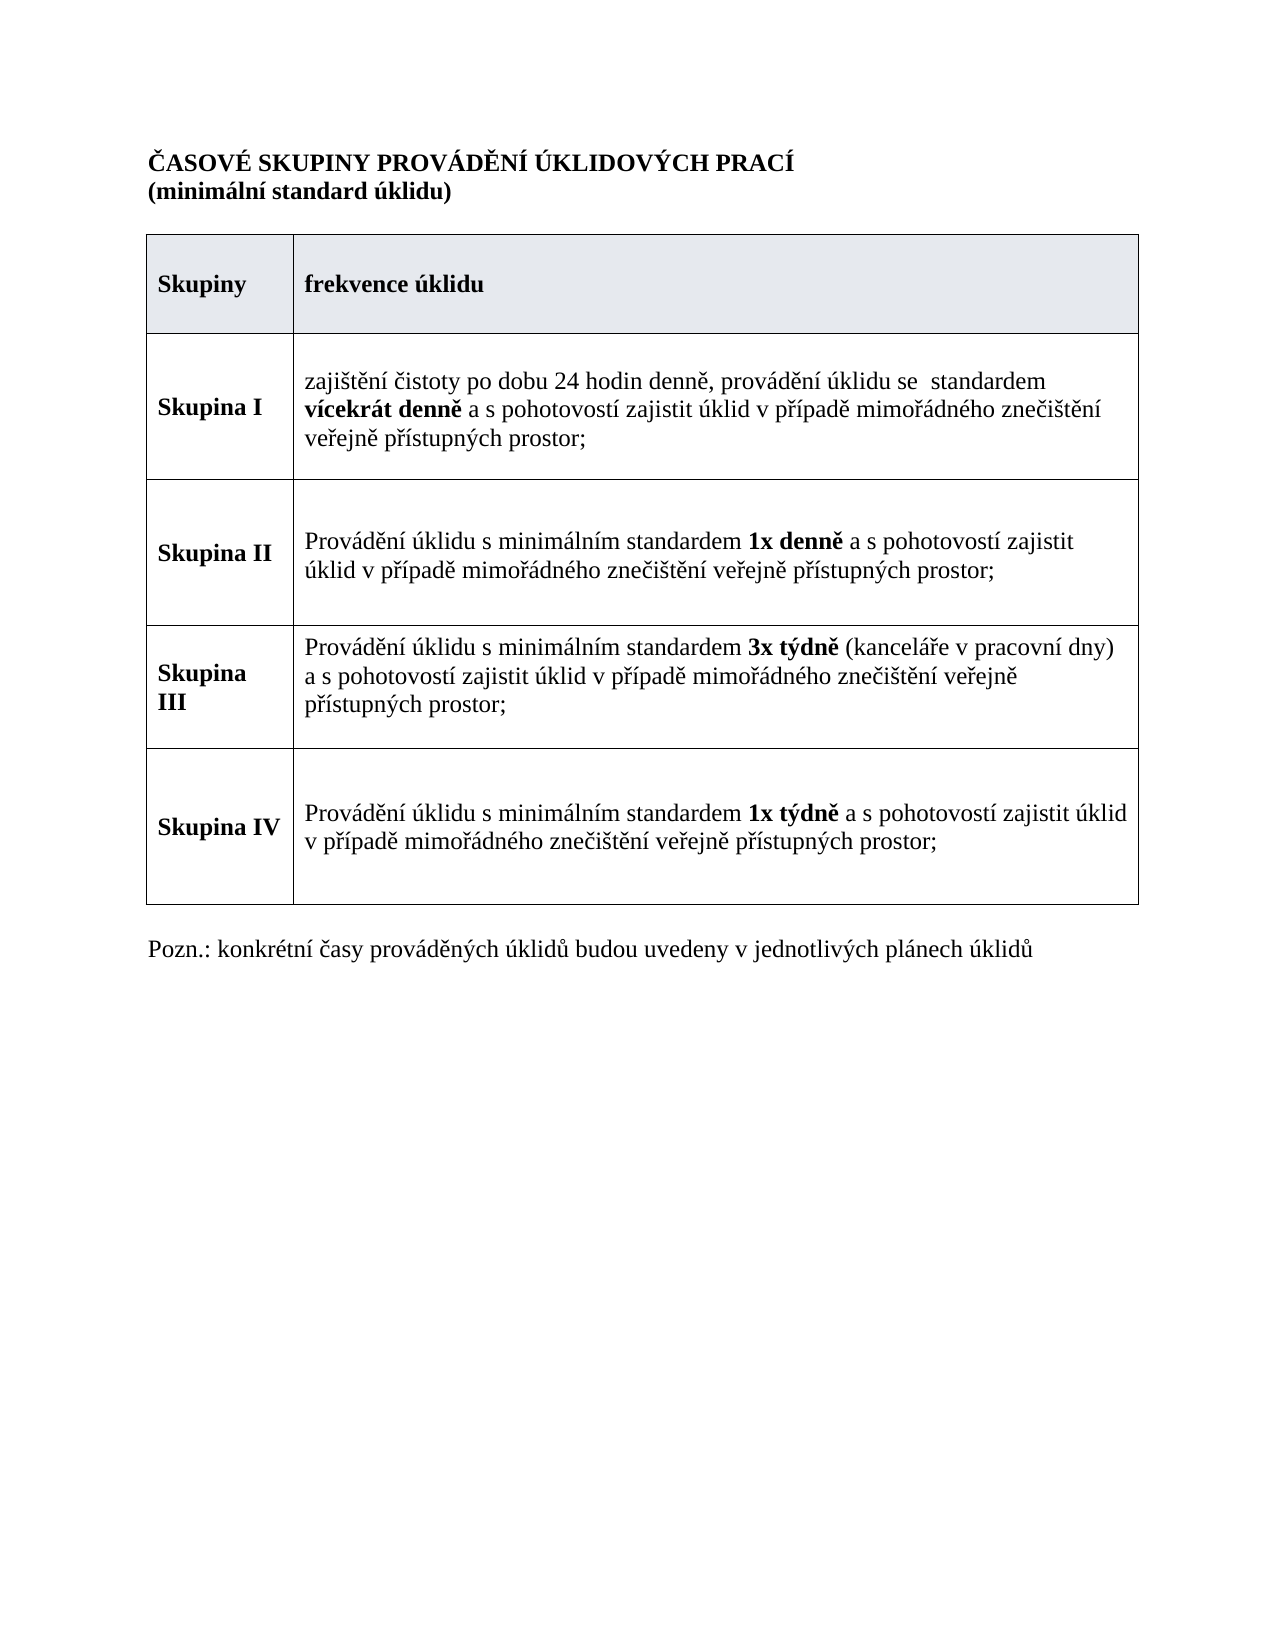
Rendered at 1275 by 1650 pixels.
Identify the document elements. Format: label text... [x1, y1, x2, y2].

table_cell Skupina I [147, 334, 293, 479]
table_cell Skupina III [147, 626, 293, 748]
text ČASOVÉ SKUPINY PROVÁDĚNÍ ÚKLIDOVÝCH PRACÍ [148, 148, 1127, 176]
table_cell Provádění úklidu s minimálním standardem 1x denně a s pohotovostí zajistit úklid v případě mimořádného znečištění veřejně přístupných prostor; [294, 480, 1138, 625]
table_cell zajištění čistoty po dobu 24 hodin denně, provádění úklidu se standardem vícekrát denně a s pohotovostí zajistit úklid v případě mimořádného znečištění veřejně přístupných prostor; [294, 334, 1138, 479]
table_header frekvence úklidu [294, 235, 1138, 333]
table_cell Skupina IV [147, 749, 293, 904]
table_cell Skupina II [147, 480, 293, 625]
table_cell Provádění úklidu s minimálním standardem 3x týdně (kanceláře v pracovní dny) a s pohotovostí zajistit úklid v případě mimořádného znečištění veřejně přístupných prostor; [294, 626, 1138, 748]
table_header Skupiny [147, 235, 293, 333]
text Pozn.: konkrétní časy prováděných úklidů budou uvedeny v jednotlivých plánech úklidůTYPIZACE NÁDRAŽNÍCH PROSTOR [148, 934, 1127, 962]
text (minimální standard úklidu) [148, 176, 1127, 205]
table_cell Provádění úklidu s minimálním standardem 1x týdně a s pohotovostí zajistit úklid v případě mimořádného znečištění veřejně přístupných prostor; [294, 749, 1138, 904]
